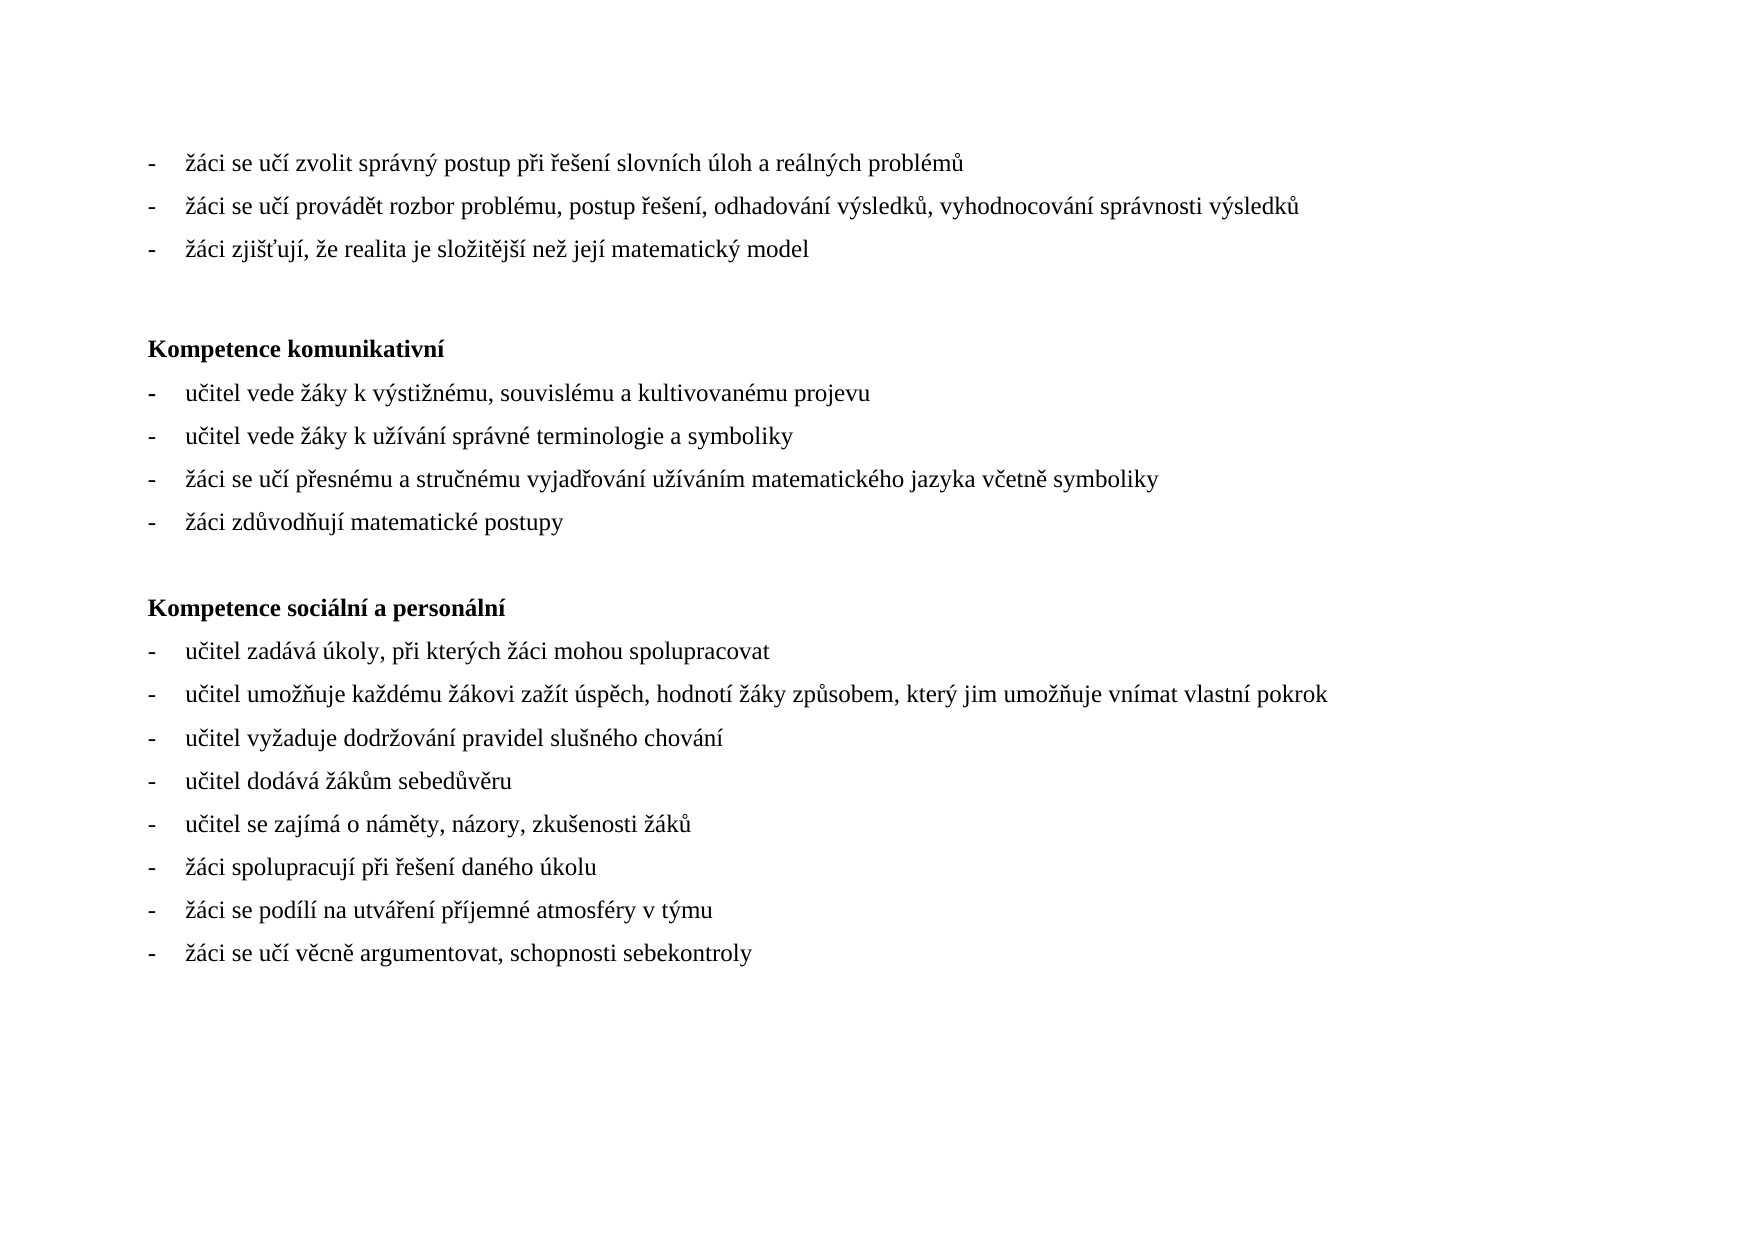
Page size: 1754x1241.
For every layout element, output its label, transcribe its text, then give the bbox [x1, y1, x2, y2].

list učitel dodává žákům sebedůvěru [148, 766, 1606, 794]
text Kompetence sociální a personální [148, 593, 1606, 622]
list žáci zdůvodňují matematické postupy [148, 507, 1606, 536]
list žáci se učí zvolit správný postup při řešení slovních úloh a reálných problémů [148, 148, 1606, 176]
list učitel zadává úkoly, při kterých žáci mohou spolupracovat [148, 636, 1606, 665]
list žáci zjišťují, že realita je složitější než její matematický model [148, 234, 1606, 263]
list učitel vyžaduje dodržování pravidel slušného chování [148, 723, 1606, 751]
text Kompetence komunikativní [148, 334, 1606, 363]
list žáci se učí přesnému a stručnému vyjadřování užíváním matematického jazyka včetně symboliky [148, 464, 1606, 493]
list žáci se učí věcně argumentovat, schopnosti sebekontroly [148, 938, 1606, 967]
list učitel vede žáky k užívání správné terminologie a symboliky [148, 421, 1606, 449]
list učitel se zajímá o náměty, názory, zkušenosti žáků [148, 809, 1606, 838]
list žáci se podílí na utváření příjemné atmosféry v týmu [148, 895, 1606, 924]
list žáci se učí provádět rozbor problému, postup řešení, odhadování výsledků, vyhodnocování správnosti výsledků [148, 191, 1606, 219]
list učitel vede žáky k výstižnému, souvislému a kultivovanému projevu [148, 378, 1606, 406]
list žáci spolupracují při řešení daného úkolu [148, 852, 1606, 881]
list učitel umožňuje každému žákovi zažít úspěch, hodnotí žáky způsobem, který jim umožňuje vnímat vlastní pokrok [148, 679, 1606, 708]
